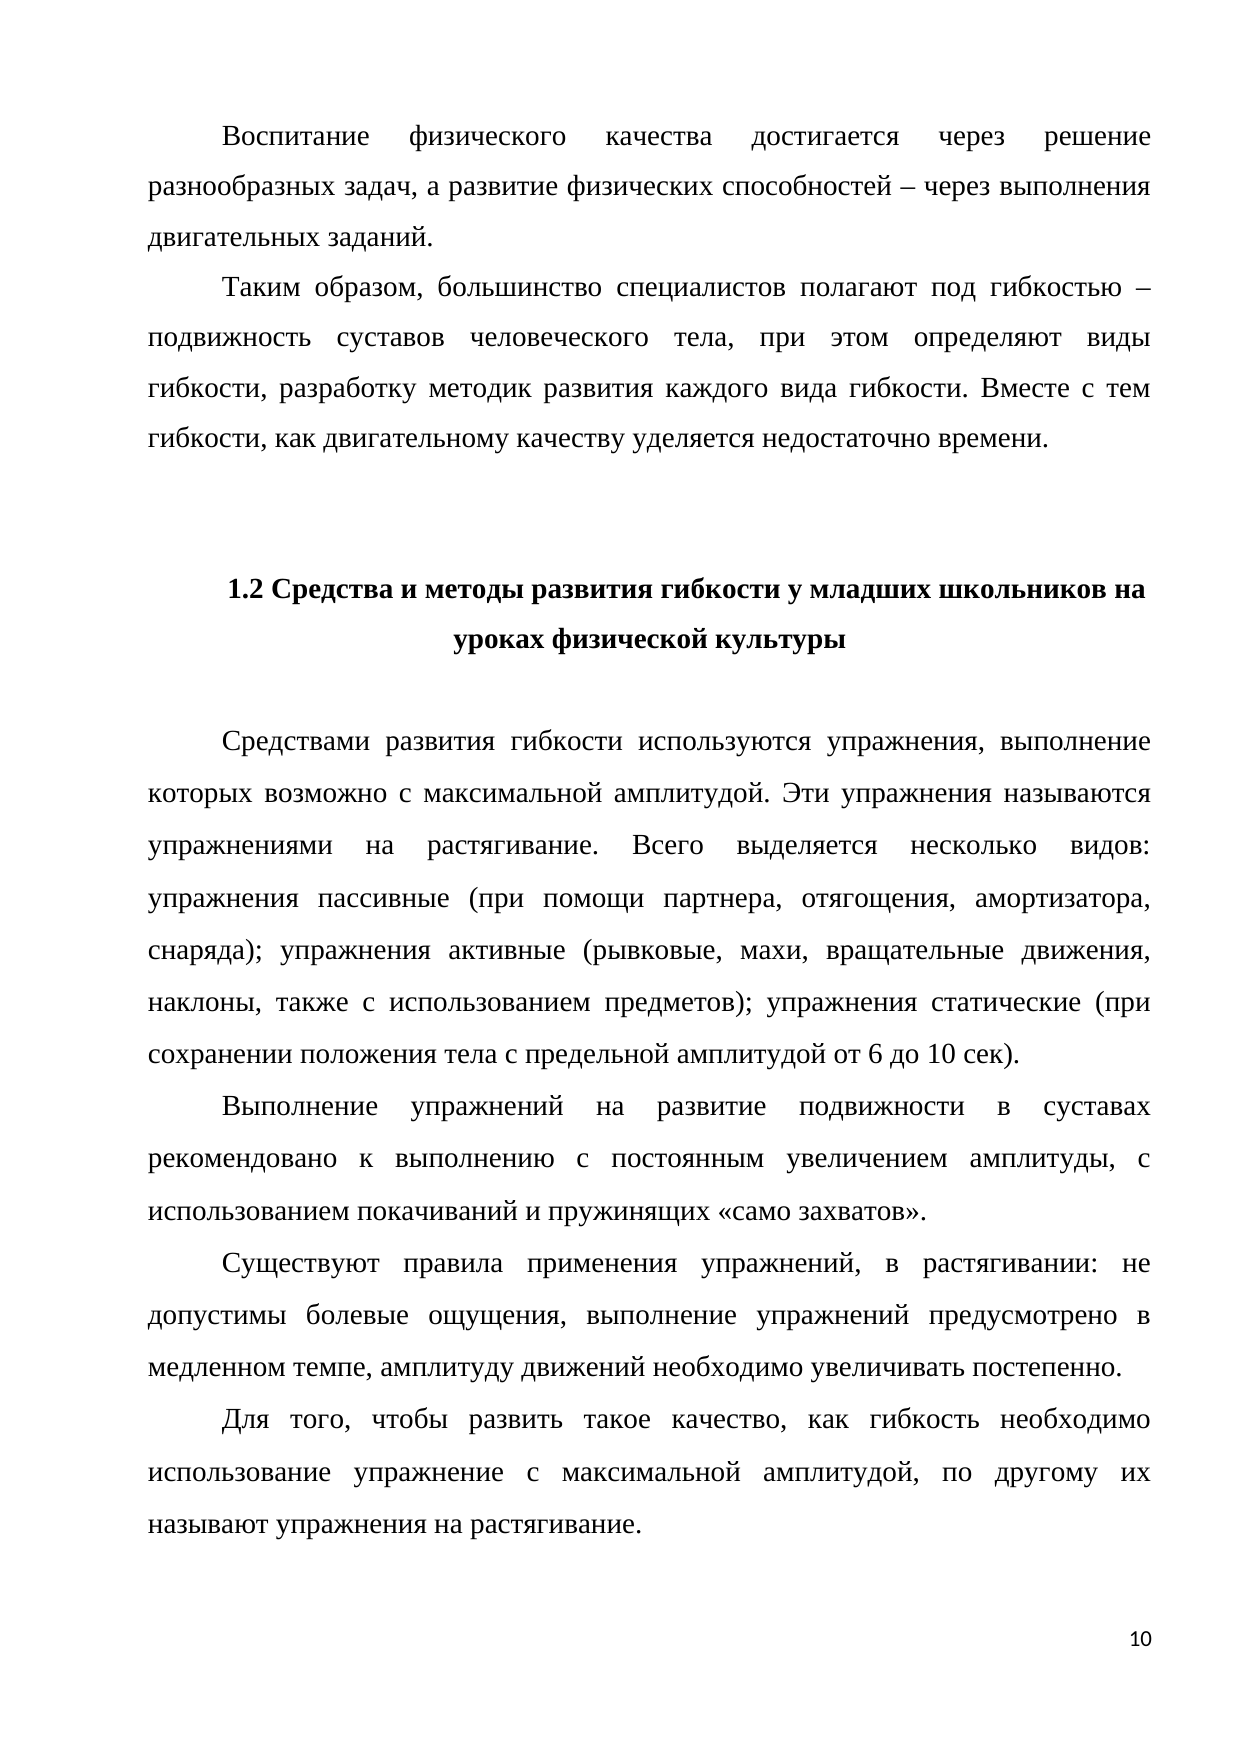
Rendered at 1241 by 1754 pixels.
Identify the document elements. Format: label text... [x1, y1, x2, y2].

text Воспитание физического качества достигается через решение разнообразных задач, а развитие физических способностей – через выполнения двигательных заданий. [148, 118, 1152, 252]
text 1.2 Средства и методы развития гибкости у младших школьников на уроках физической культуры [148, 571, 1152, 655]
text Таким образом, большинство специалистов полагают под гибкостью – подвижность суставов человеческого тела, при этом определяют виды гибкости, разработку методик развития каждого вида гибкости. Вместе с тем гибкости, как двигательному качеству уделяется недостаточно времени. [148, 269, 1152, 453]
text Выполнение упражнений на развитие подвижности в суставах рекомендовано к выполнению с постоянным увеличением амплитуды, с использованием покачиваний и пружинящих «само захватов». [148, 1087, 1152, 1226]
text Существуют правила применения упражнений, в растягивании: не допустимы болевые ощущения, выполнение упражнений предусмотрено в медленном темпе, амплитуду движений необходимо увеличивать постепенно. [148, 1244, 1152, 1383]
text Для того, чтобы развить такое качество, как гибкость необходимо использование упражнение с максимальной амплитудой, по другому их называют упражнения на растягивание. [148, 1400, 1152, 1539]
text Средствами развития гибкости используются упражнения, выполнение которых возможно с максимальной амплитудой. Эти упражнения называются упражнениями на растягивание. Всего выделяется несколько видов: упражнения пассивные (при помощи партнера, отягощения, амортизатора, снаряда); упражнения активные (рывковые, махи, вращательные движения, наклоны, также с использованием предметов); упражнения статические (при сохранении положения тела с предельной амплитудой от 6 до 10 сек). [148, 722, 1152, 1070]
